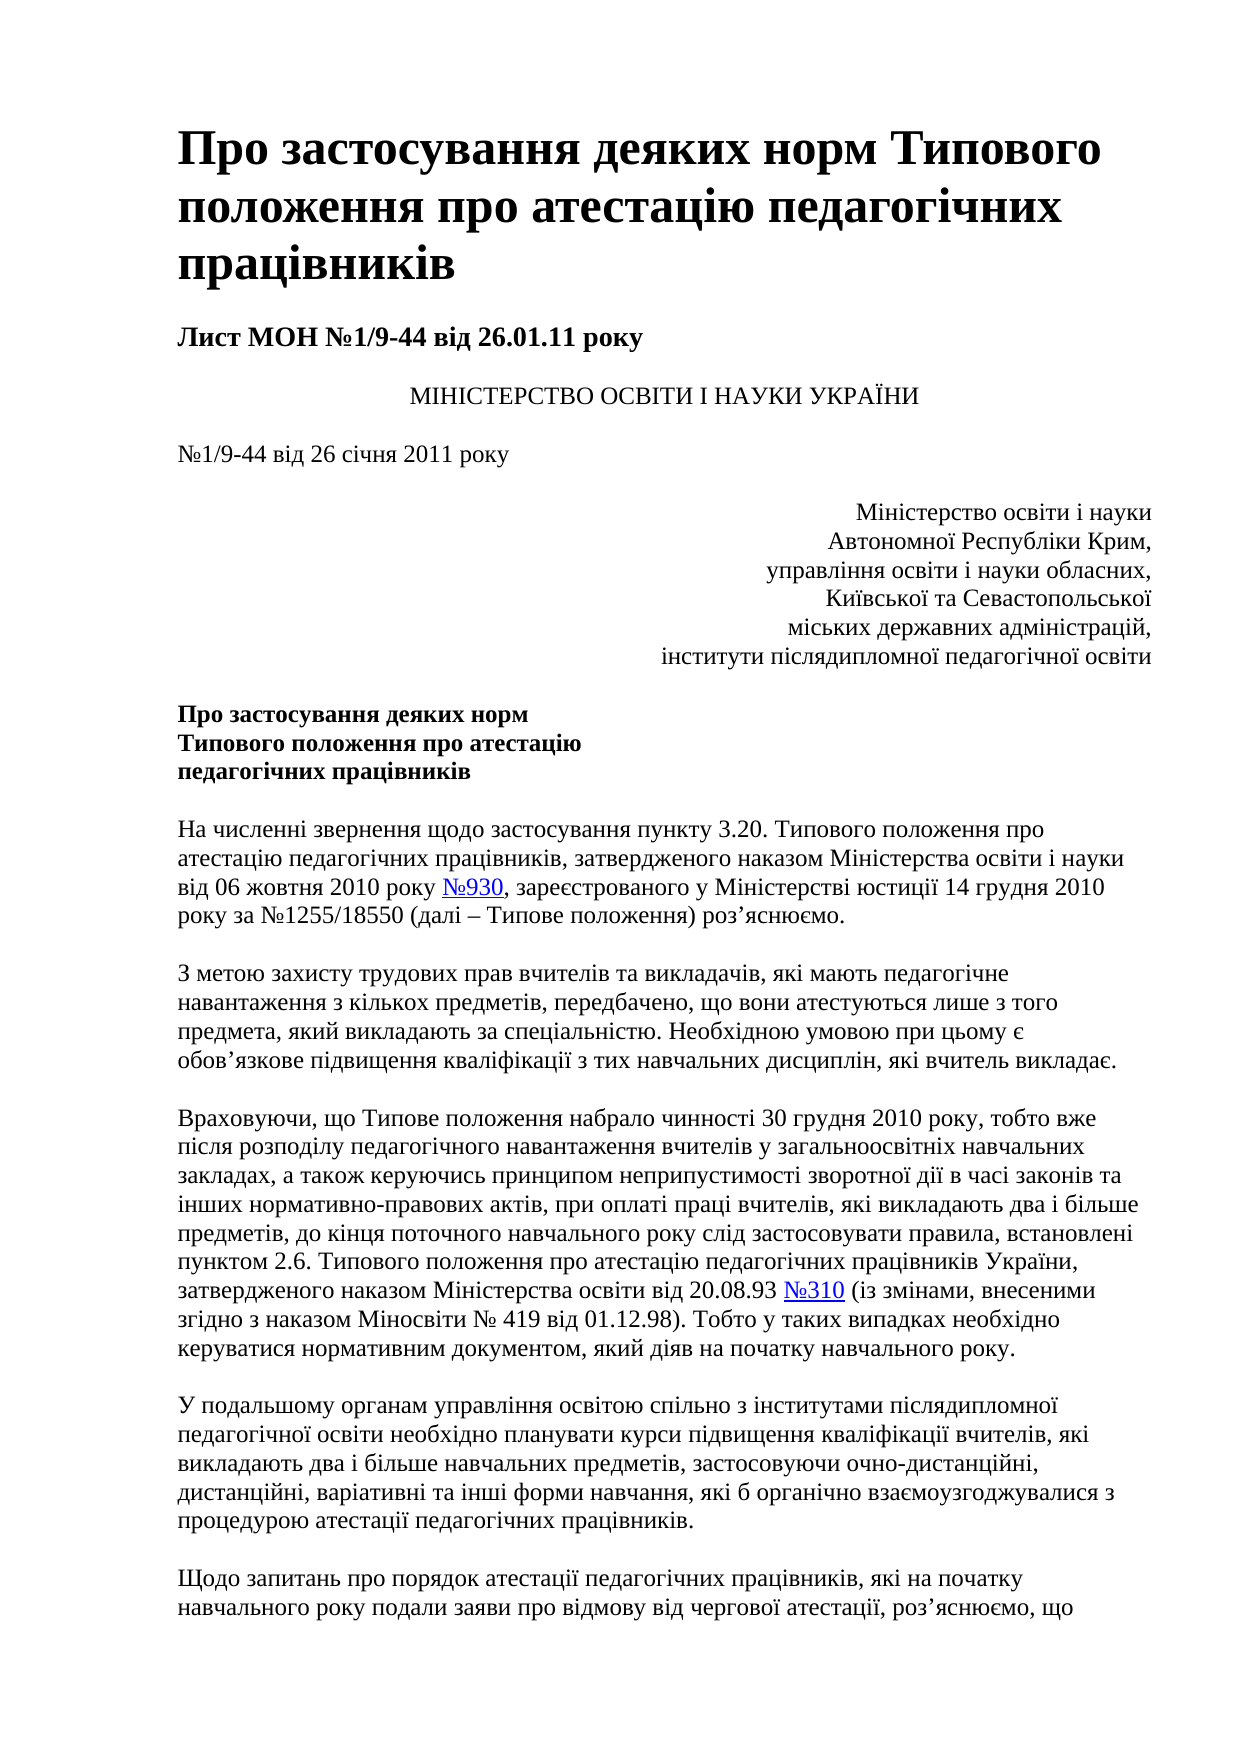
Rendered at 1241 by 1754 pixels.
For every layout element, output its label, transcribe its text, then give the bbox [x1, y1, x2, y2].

text У подальшому органам управління освітою спільно з інститутами післядипломної педагогічної освіти необхідно планувати курси підвищення кваліфікації вчителів, які викладають два і більше навчальних предметів, застосовуючи очно-дистанційні, дистанційні, варіативні та інші форми навчання, які б органічно взаємоузгоджувалися з процедурою атестації педагогічних працівників. [177, 1391, 1152, 1534]
text Про застосування деяких норм Типового положення про атестацію педагогічних працівників [177, 699, 1152, 785]
text №1/9-44 від 26 січня 2011 року [177, 439, 1152, 468]
text Враховуючи, що Типове положення набрало чинності 30 грудня 2010 року, тобто вже після розподілу педагогічного навантаження вчителів у загальноосвітніх навчальних закладах, а також керуючись принципом неприпустимості зворотної дії в часі законів та інших нормативно-правових актів, при оплаті праці вчителів, які викладають два і більше предметів, до кінця поточного навчального року слід застосовувати правила, встановлені пунктом 2.6. Типового положення про атестацію педагогічних працівників України, затвердженого наказом Міністерства освіти від 20.08.93 №310 (із змінами, внесеними згідно з наказом Міносвіти № 419 від 01.12.98). Тобто у таких випадках необхідно керуватися нормативним документом, який діяв на початку навчального року. [177, 1103, 1152, 1361]
text Про застосування деяких норм Типового положення про атестацію педагогічних працівників [177, 118, 1152, 291]
text Лист МОН №1/9-44 від 26.01.11 року [177, 320, 1152, 352]
text На численні звернення щодо застосування пункту 3.20. Типового положення про атестацію педагогічних працівників, затвердженого наказом Міністерства освіти і науки від 06 жовтня 2010 року №930, зареєстрованого у Міністерстві юстиції 14 грудня 2010 року за №1255/18550 (далі – Типове положення) роз’яснюємо. [177, 814, 1152, 929]
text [177, 1563, 1152, 1621]
text З метою захисту трудових прав вчителів та викладачів, які мають педагогічне навантаження з кількох предметів, передбачено, що вони атестуються лише з того предмета, який викладають за спеціальністю. Необхідною умовою при цьому є обов’язкове підвищення кваліфікації з тих навчальних дисциплін, які вчитель викладає. [177, 958, 1152, 1073]
text МІНІСТЕРСТВО ОСВІТИ І НАУКИ УКРАЇНИ [177, 381, 1152, 410]
text Міністерство освіти і науки Автономної Республіки Крим, управління освіти і науки обласних, Київської та Севастопольської міських державних адміністрацій, інститути післядипломної педагогічної освіти [177, 497, 1152, 670]
